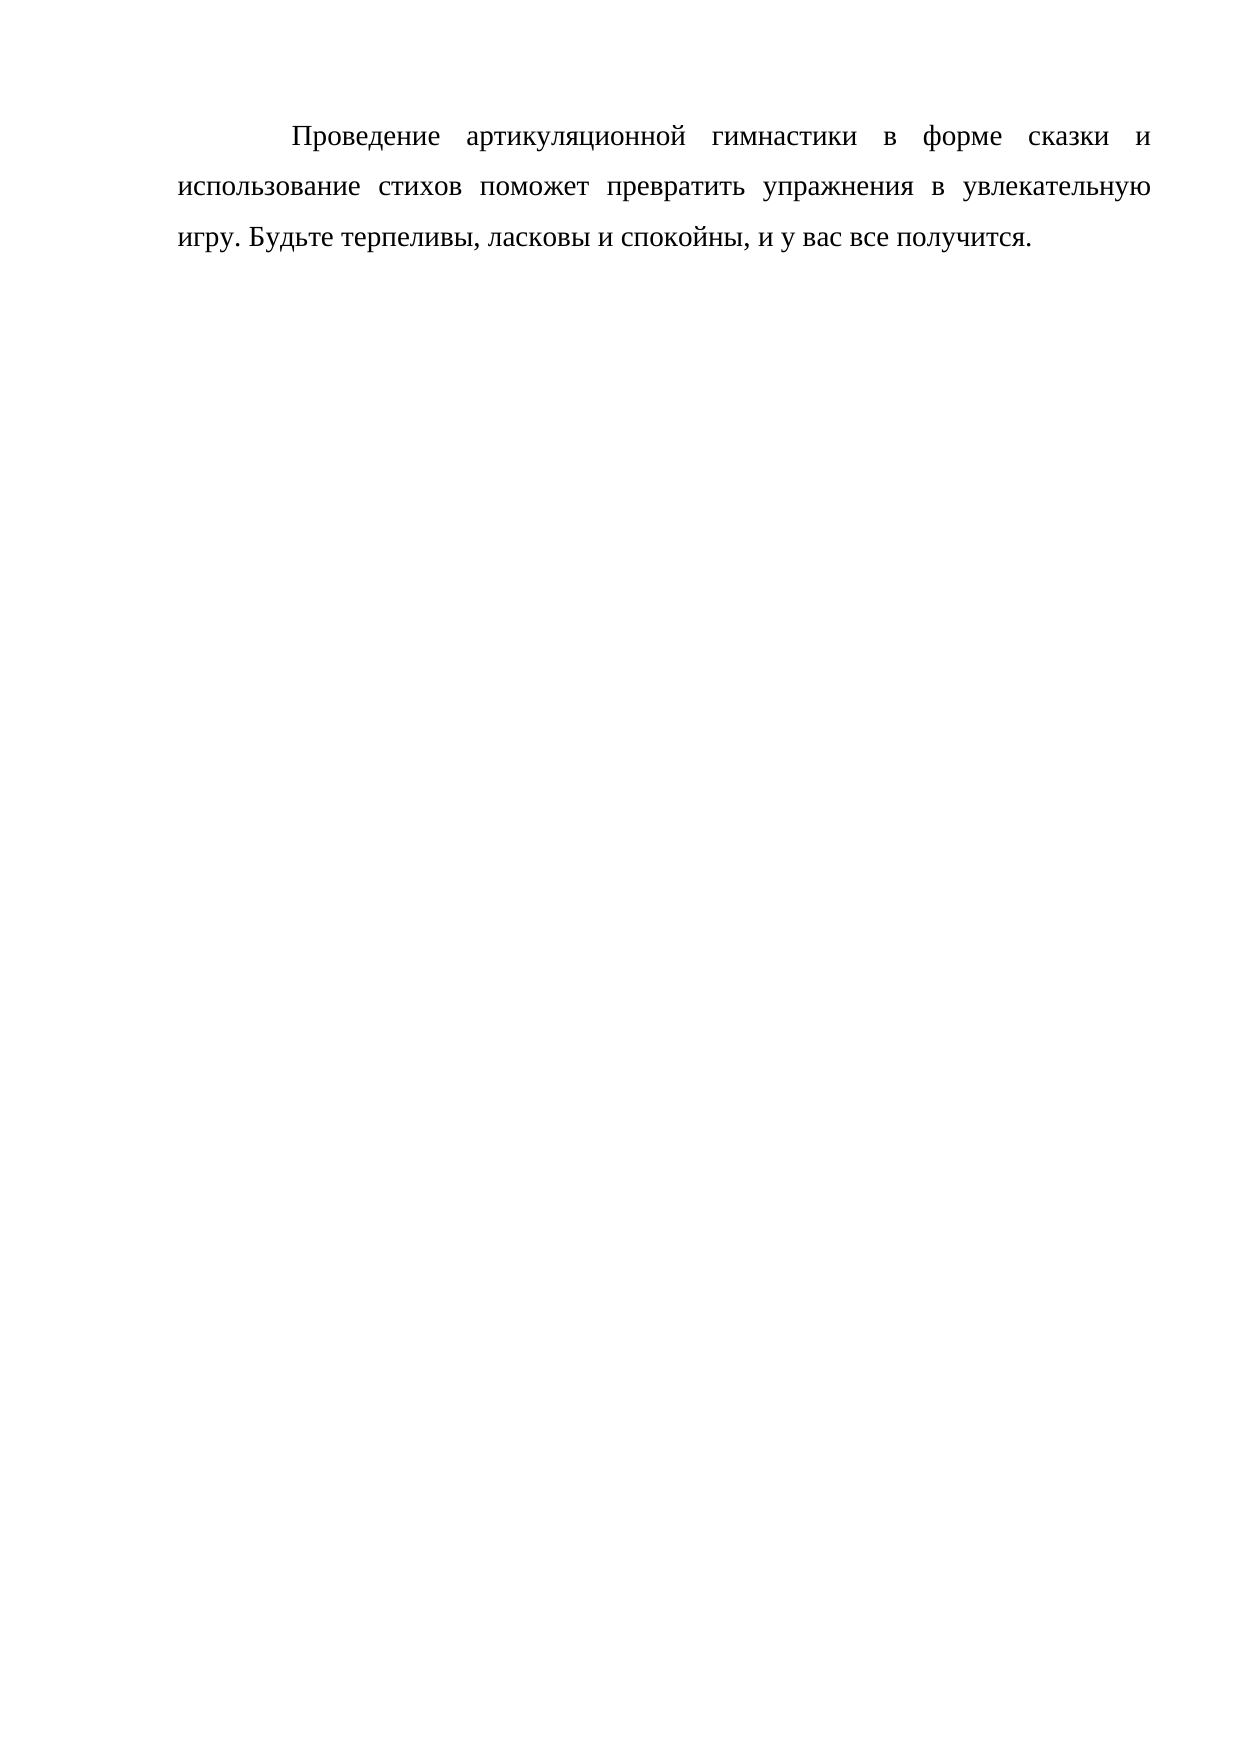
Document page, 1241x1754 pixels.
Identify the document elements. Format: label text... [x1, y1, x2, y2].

text Проведение артикуляционной гимнастики в форме сказки и использование стихов поможет превратить упражнения в увлекательную игру. Будьте терпеливы, ласковы и спокойны, и у вас все получится. [177, 118, 1152, 252]
